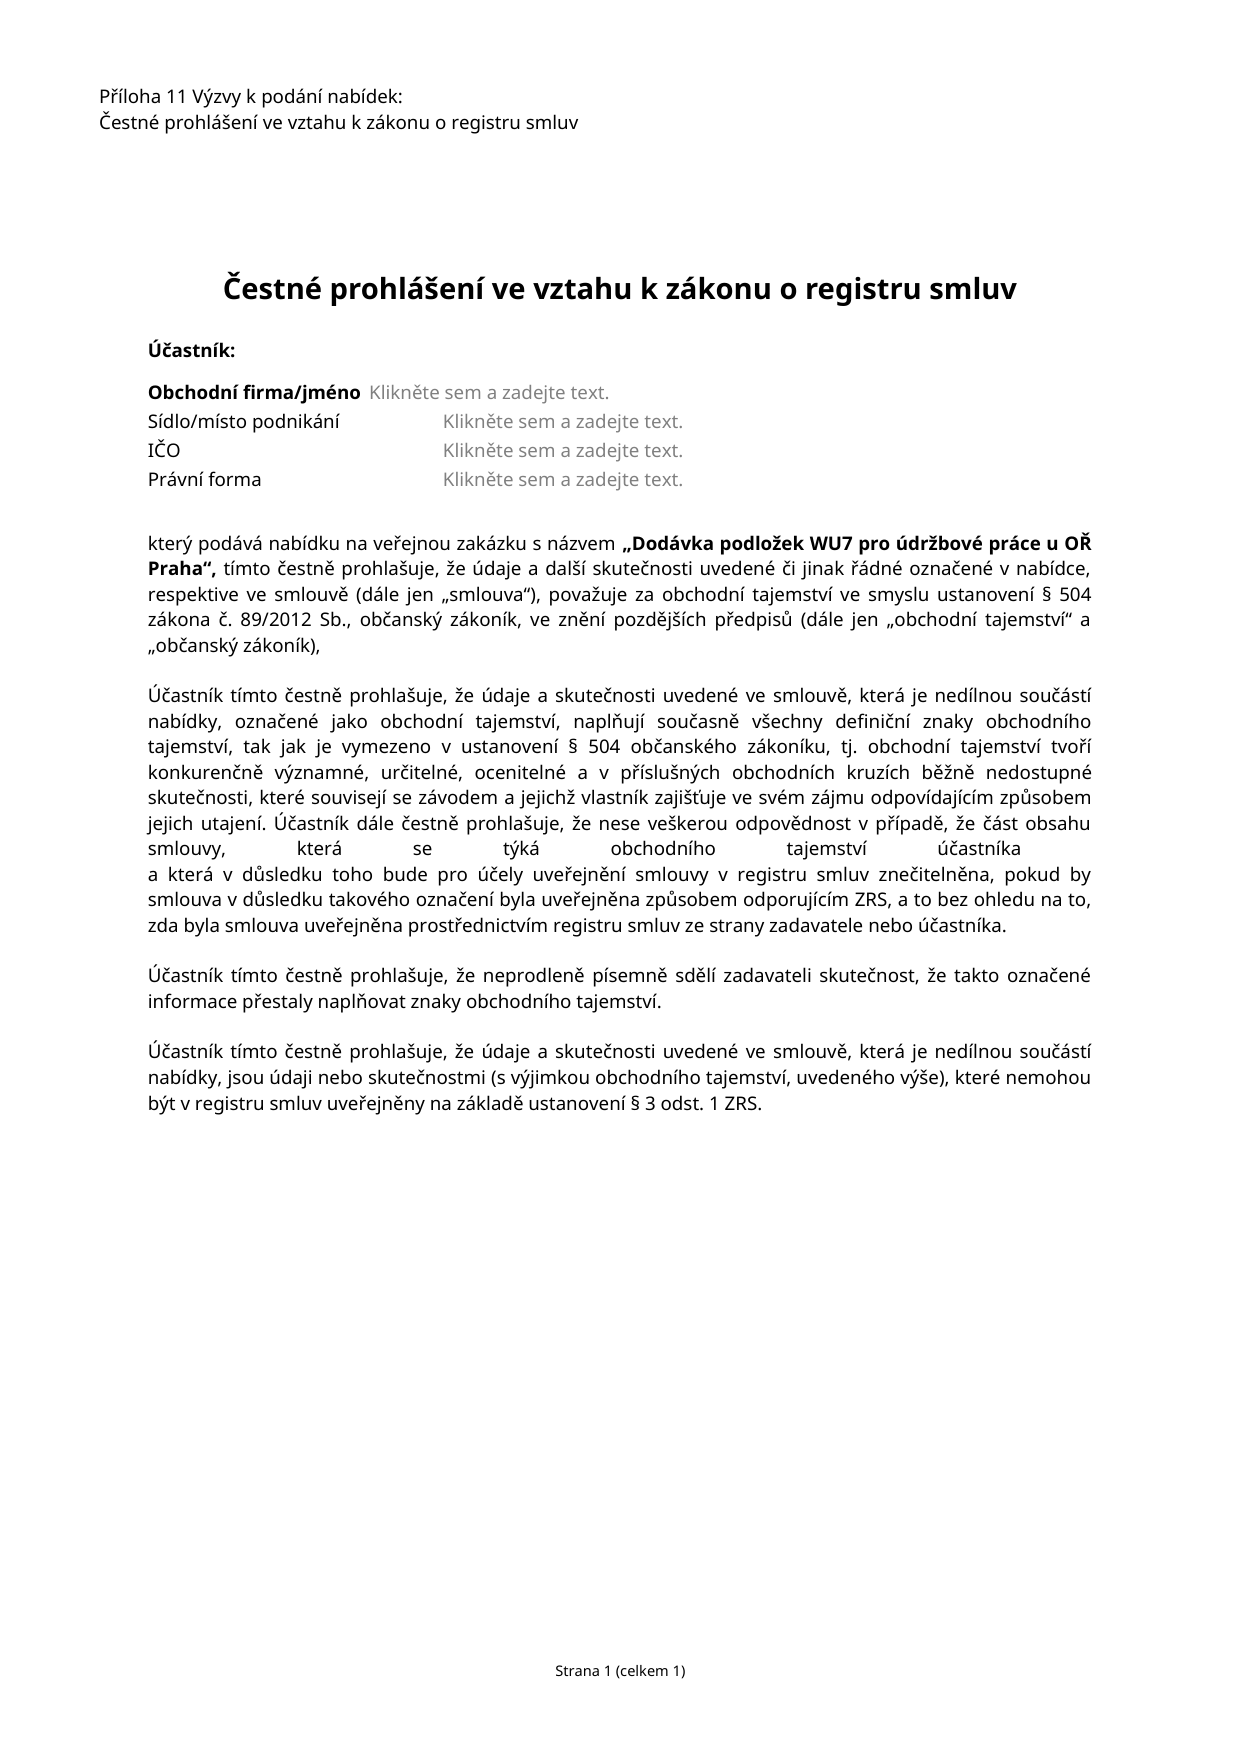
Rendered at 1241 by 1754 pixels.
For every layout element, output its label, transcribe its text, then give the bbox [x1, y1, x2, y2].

title Čestné prohlášení ve vztahu k zákonu o registru smluv [148, 268, 1093, 308]
text Sídlo/místo podnikání [148, 405, 1093, 434]
text Účastník tímto čestně prohlašuje, že údaje a skutečnosti uvedené ve smlouvě, která je nedílnou součástí nabídky, jsou údaji nebo skutečnostmi (s výjimkou obchodního tajemství, uvedeného výše), které nemohou být v registru smluv uveřejněny na základě ustanovení § 3 odst. 1 ZRS. [148, 1039, 1093, 1115]
text Právní forma [148, 463, 1093, 492]
text který podává nabídku na veřejnou zakázku s názvem „Dodávka podložek WU7 pro údržbové práce u OŘ Praha“, tímto čestně prohlašuje, že údaje a další skutečnosti uvedené či jinak řádné označené v nabídce, respektive ve smlouvě (dále jen „smlouva“), považuje za obchodní tajemství ve smyslu ustanovení § 504 zákona č. 89/2012 Sb., občanský zákoník, ve znění pozdějších předpisů (dále jen „obchodní tajemství“ a „občanský zákoník), [148, 530, 1093, 658]
text Účastník tímto čestně prohlašuje, že údaje a skutečnosti uvedené ve smlouvě, která je nedílnou součástí nabídky, označené jako obchodní tajemství, naplňují současně všechny definiční znaky obchodního tajemství, tak jak je vymezeno v ustanovení § 504 občanského zákoníku, tj. obchodní tajemství tvoří konkurenčně významné, určitelné, ocenitelné a v příslušných obchodních kruzích běžně nedostupné skutečnosti, které souvisejí se závodem a jejichž vlastník zajišťuje ve svém zájmu odpovídajícím způsobem jejich utajení. Účastník dále čestně prohlašuje, že nese veškerou odpovědnost v případě, že část obsahu smlouvy, která se týká obchodního tajemství účastníka a která v důsledku toho bude pro účely uveřejnění smlouvy v registru smluv znečitelněna, pokud by smlouva v důsledku takového označení byla uveřejněna způsobem odporujícím ZRS, a to bez ohledu na to, zda byla smlouva uveřejněna prostřednictvím registru smluv ze strany zadavatele nebo účastníka. [148, 683, 1093, 938]
text Účastník: [148, 333, 1093, 364]
text Obchodní firma/jméno [148, 376, 1093, 405]
text Účastník tímto čestně prohlašuje, že neprodleně písemně sdělí zadavateli skutečnost, že takto označené informace přestaly naplňovat znaky obchodního tajemství. [148, 963, 1093, 1014]
text IČO [148, 434, 1093, 463]
